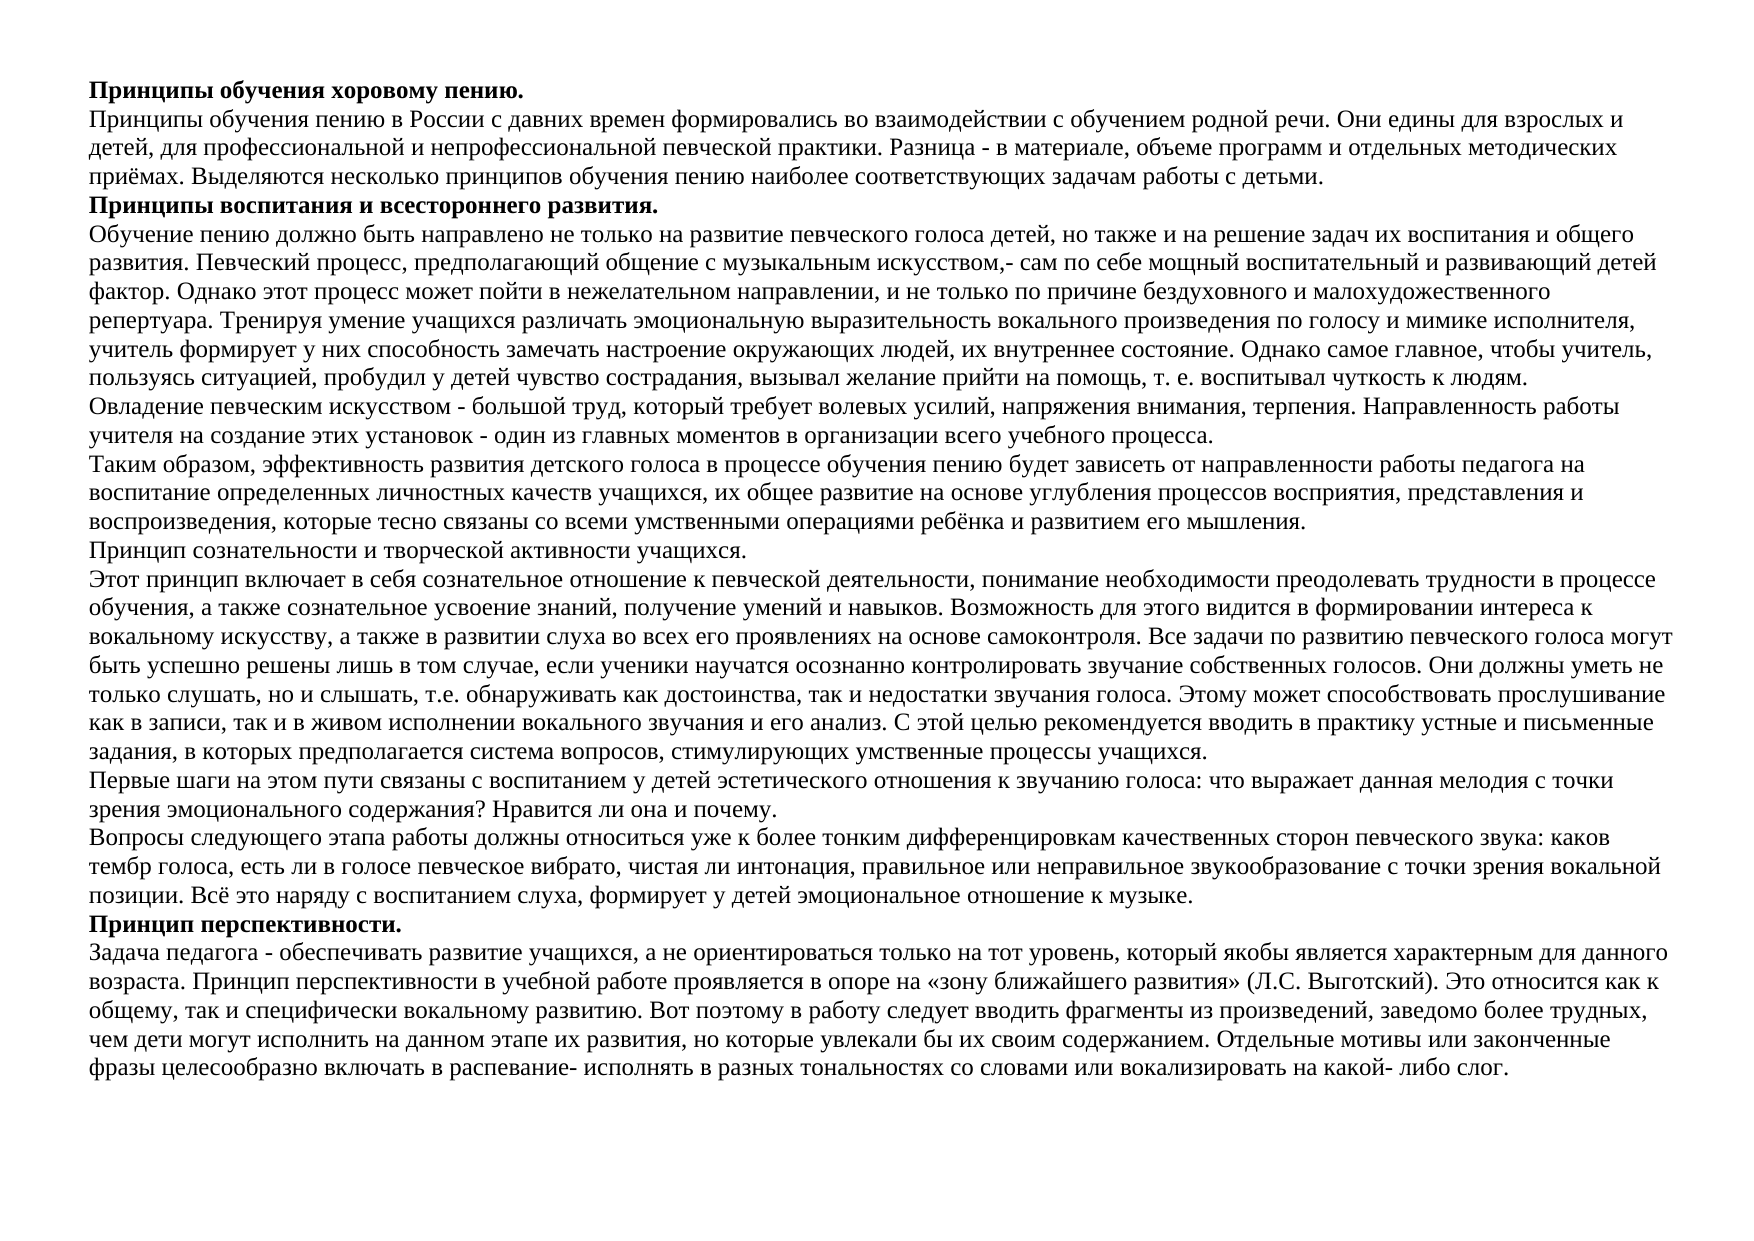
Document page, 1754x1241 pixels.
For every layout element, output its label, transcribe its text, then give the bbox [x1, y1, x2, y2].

text Таким образом, эффективность развития детского голоса в процессе обучения пению будет зависеть от направленности работы педагога на воспитание определенных личностных качеств учащихся, их общее развитие на основе углубления процессов восприятия, представления и воспроизведения, которые тесно связаны со всеми умственными операциями ребёнка и развитием его мышления. [89, 449, 1679, 535]
text Принципы обучения пению в России с давних времен формировались во взаимодействии с обучением родной речи. Они едины для взрослых и детей, для профессиональной и непрофессиональной певческой практики. Разница - в материале, объеме программ и отдельных методических приёмах. Выделяются несколько принципов обучения пению наиболее соответствующих задачам работы с детьми. [89, 104, 1679, 190]
text Первые шаги на этом пути связаны с воспитанием у детей эстетического отношения к звучанию голоса: что выражает данная мелодия с точки зрения эмоционального содержания? Нравится ли она и почему. [89, 765, 1679, 822]
text Принцип сознательности и творческой активности учащихся. [89, 535, 1679, 564]
text Обучение пению должно быть направлено не только на развитие певческого голоса детей, но также и на решение задач их воспитания и общего развития. Певческий процесс, предполагающий общение с музыкальным искусством,- сам по себе мощный воспитательный и развивающий детей фактор. Однако этот процесс может пойти в нежелательном направлении, и не только по причине бездуховного и малохудожественного репертуара. Тренируя умение учащихся различать эмоциональную выразительность вокального произведения по голосу и мимике исполнителя, учитель формирует у них способность замечать настроение окружающих людей, их внутреннее состояние. Однако самое главное, чтобы учитель, пользуясь ситуацией, пробудил у детей чувство сострадания, вызывал желание прийти на помощь, т. е. воспитывал чуткость к людям. [89, 219, 1679, 391]
text Овладение певческим искусством - большой труд, который требует волевых усилий, напряжения внимания, терпения. Направленность работы учителя на создание этих установок - один из главных моментов в организации всего учебного процесса. [89, 391, 1679, 449]
text Принцип перспективности. [89, 909, 1679, 937]
text Этот принцип включает в себя сознательное отношение к певческой деятельности, понимание необходимости преодолевать трудности в процессе обучения, а также сознательное усвоение знаний, получение умений и навыков. Возможность для этого видится в формировании интереса к вокальному искусству, а также в развитии слуха во всех его проявлениях на основе самоконтроля. Все задачи по развитию певческого голоса могут быть успешно решены лишь в том случае, если ученики научатся осознанно контролировать звучание собственных голосов. Они должны уметь не только слушать, но и слышать, т.е. обнаруживать как достоинства, так и недостатки звучания голоса. Этому может способствовать прослушивание как в записи, так и в живом исполнении вокального звучания и его анализ. С этой целью рекомендуется вводить в практику устные и письменные задания, в которых предполагается система вопросов, стимулирующих умственные процессы учащихся. [89, 564, 1679, 765]
text Принципы обучения хоровому пению. [89, 75, 1679, 104]
text Вопросы следующего этапа работы должны относиться уже к более тонким дифференцировкам качественных сторон певческого звука: каков тембр голоса, есть ли в голосе певческое вибрато, чистая ли интонация, правильное или неправильное звукообразование с точки зрения вокальной позиции. Всё это наряду с воспитанием слуха, формирует у детей эмоциональное отношение к музыке. [89, 822, 1679, 909]
text Принципы воспитания и всестороннего развития. [89, 190, 1679, 219]
text Задача педагога - обеспечивать развитие учащихся, а не ориентироваться только на тот уровень, который якобы является характерным для данного возраста. Принцип перспективности в учебной работе проявляется в опоре на «зону ближайшего развития» (Л.С. Выготский). Это относится как к общему, так и специфически вокальному развитию. Вот поэтому в работу следует вводить фрагменты из произведений, заведомо более трудных, чем дети могут исполнить на данном этапе их развития, но которые увлекали бы их своим содержанием. Отдельные мотивы или законченные фразы целесообразно включать в распевание- исполнять в разных тональностях со словами или вокализировать на какой- либо слог. [89, 937, 1679, 1081]
